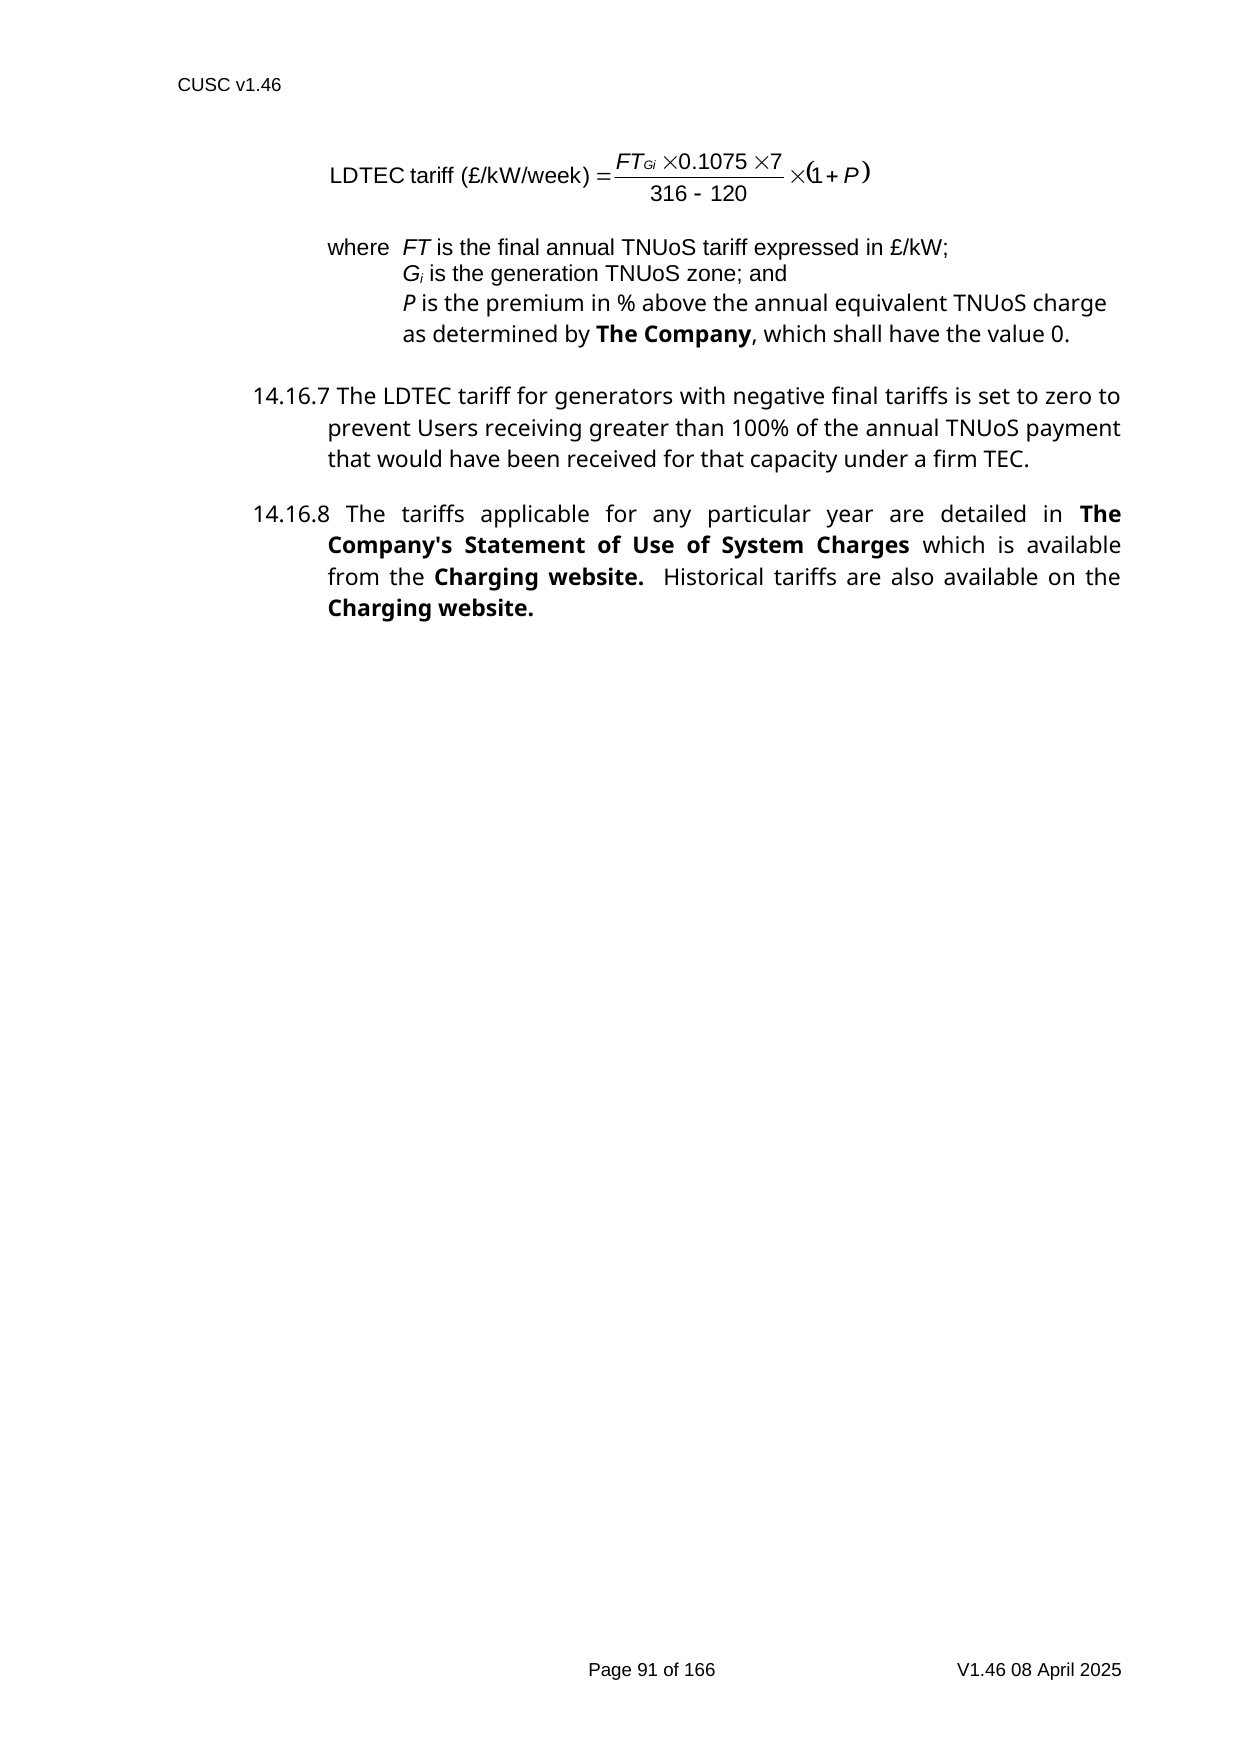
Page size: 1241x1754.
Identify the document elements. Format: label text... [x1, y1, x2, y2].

text where FT is the final annual TNUoS tariff expressed in £/kW; [252, 234, 1121, 260]
text 14.16.7 The LDTEC tariff for generators with negative final tariffs is set to zero to prevent Users receiving greater than 100% of the annual TNUoS payment that would have been received for that capacity under a firm TEC. [252, 380, 1121, 474]
text P is the premium in % above the annual equivalent TNUoS charge as determined by The Company, which shall have the value 0. [402, 287, 1121, 349]
text Gi is the generation TNUoS zone; and [402, 260, 1121, 287]
text 14.16.8 The tariffs applicable for any particular year are detailed in The Company's Statement of Use of System Charges which is available from the Charging website. Historical tariffs are also available on the Charging website. [252, 498, 1121, 623]
